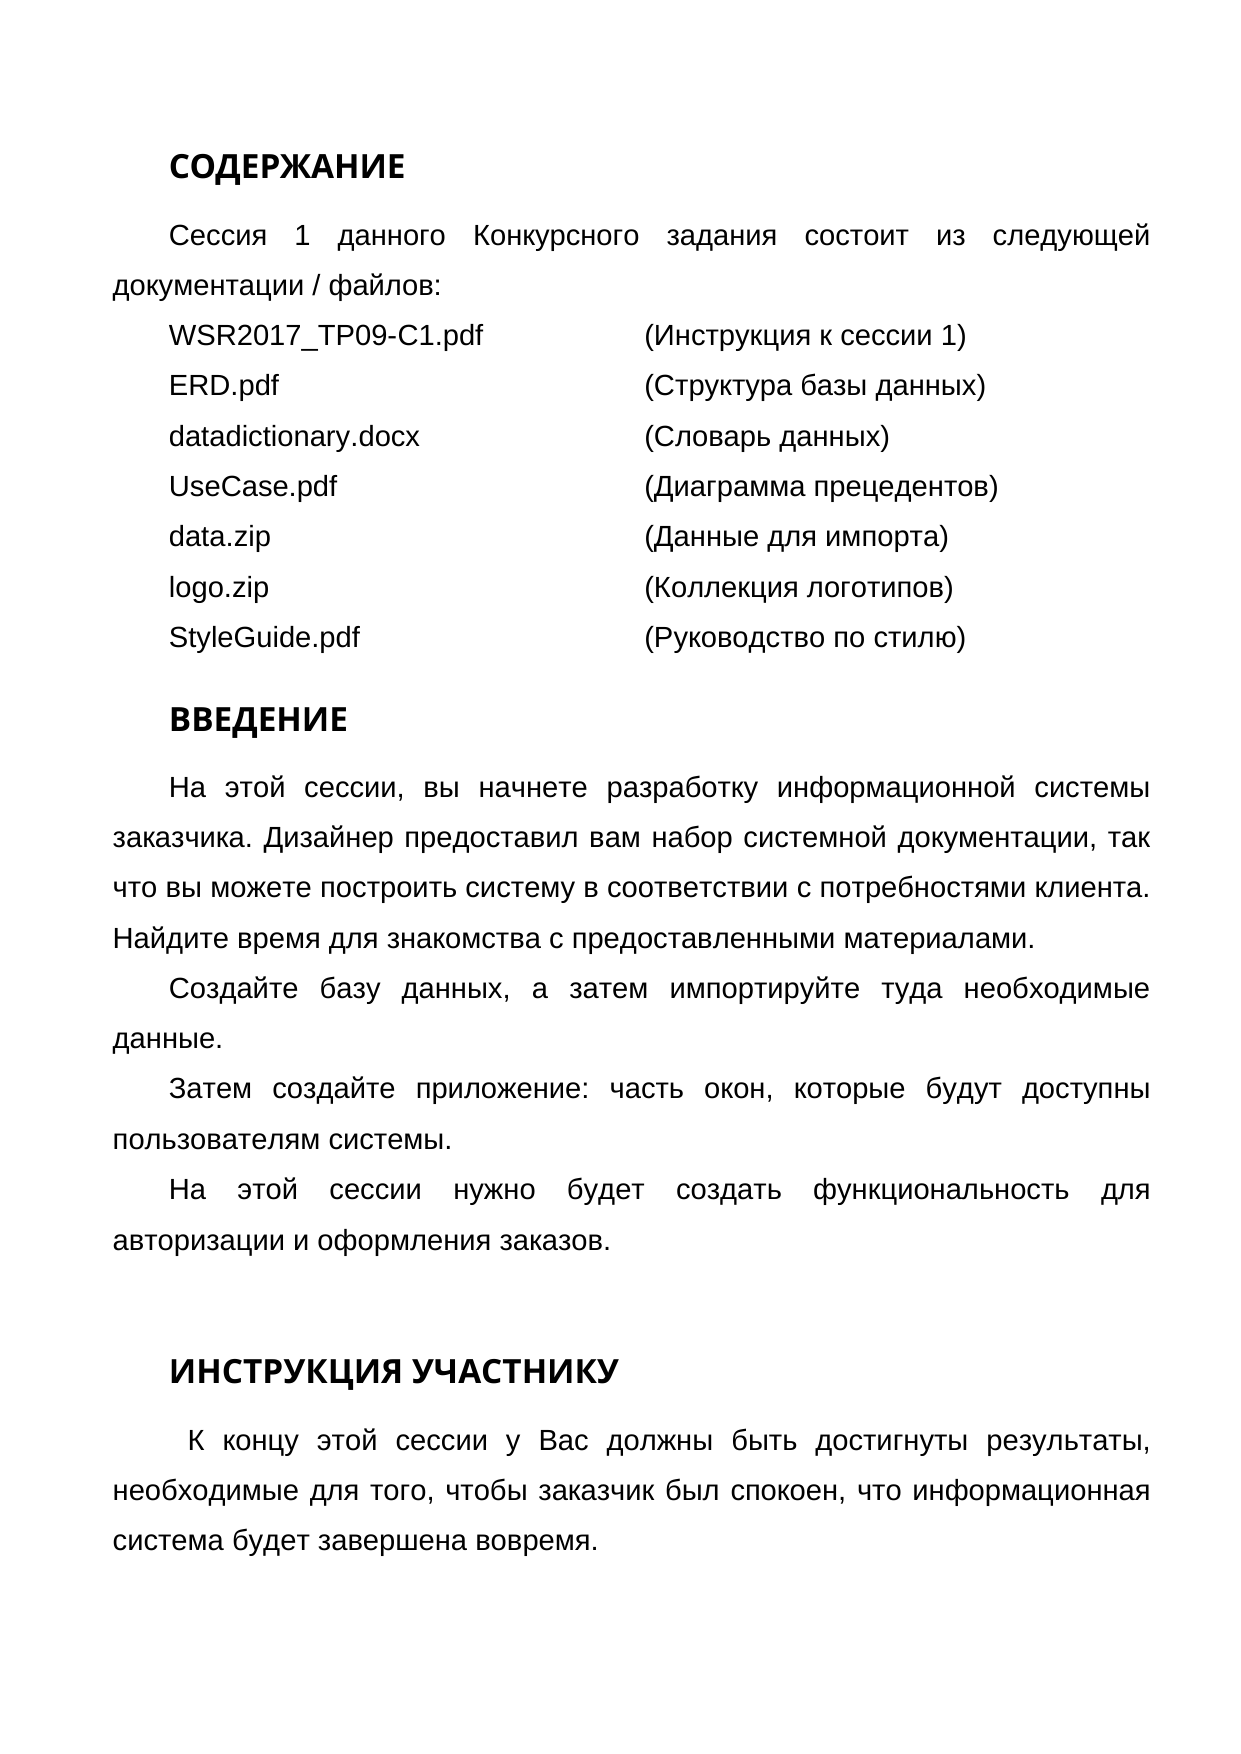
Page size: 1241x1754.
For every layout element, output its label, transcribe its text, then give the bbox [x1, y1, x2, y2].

text К концу этой сессии у Вас должны быть достигнуты результаты, необходимые для того, чтобы заказчик был спокоен, что информационная система будет завершена вовремя. [112, 1422, 1152, 1557]
text Сессия 1 данного Конкурсного задания состоит из следующей документации / файлов: [112, 217, 1152, 301]
subtitle ИНСТРУКЦИЯ УЧАСТНИКУ [112, 1348, 1152, 1393]
text Затем создайте приложение: часть окон, которые будут доступны пользователям системы. [112, 1072, 1152, 1155]
subtitle ВВЕДЕНИЕ [112, 695, 1152, 741]
text data.zip (Данные для импорта) [112, 519, 1152, 553]
text На этой сессии, вы начнете разработку информационной системы заказчика. Дизайнер предоставил вам набор системной документации, так что вы можете построить систему в соответствии с потребностями клиента. Найдите время для знакомства с предоставленными материалами. [112, 770, 1152, 954]
text StyleGuide.pdf (Руководство по стилю) [112, 620, 1152, 653]
subtitle СОДЕРЖАНИЕ [112, 143, 1152, 188]
text UseCase.pdf (Диаграмма прецедентов) [112, 469, 1152, 503]
text logo.zip (Коллекция логотипов) [112, 570, 1152, 603]
text Создайте базу данных, а затем импортируйте туда необходимые данные. [112, 971, 1152, 1055]
text ERD.pdf (Структура базы данных) [112, 368, 1152, 402]
text WSR2017_TP09-C1.pdf (Инструкция к сессии 1) [112, 318, 1152, 352]
text На этой сессии нужно будет создать функциональность для авторизации и оформления заказов. [112, 1172, 1152, 1256]
text datadictionary.docx (Словарь данных) [112, 419, 1152, 452]
